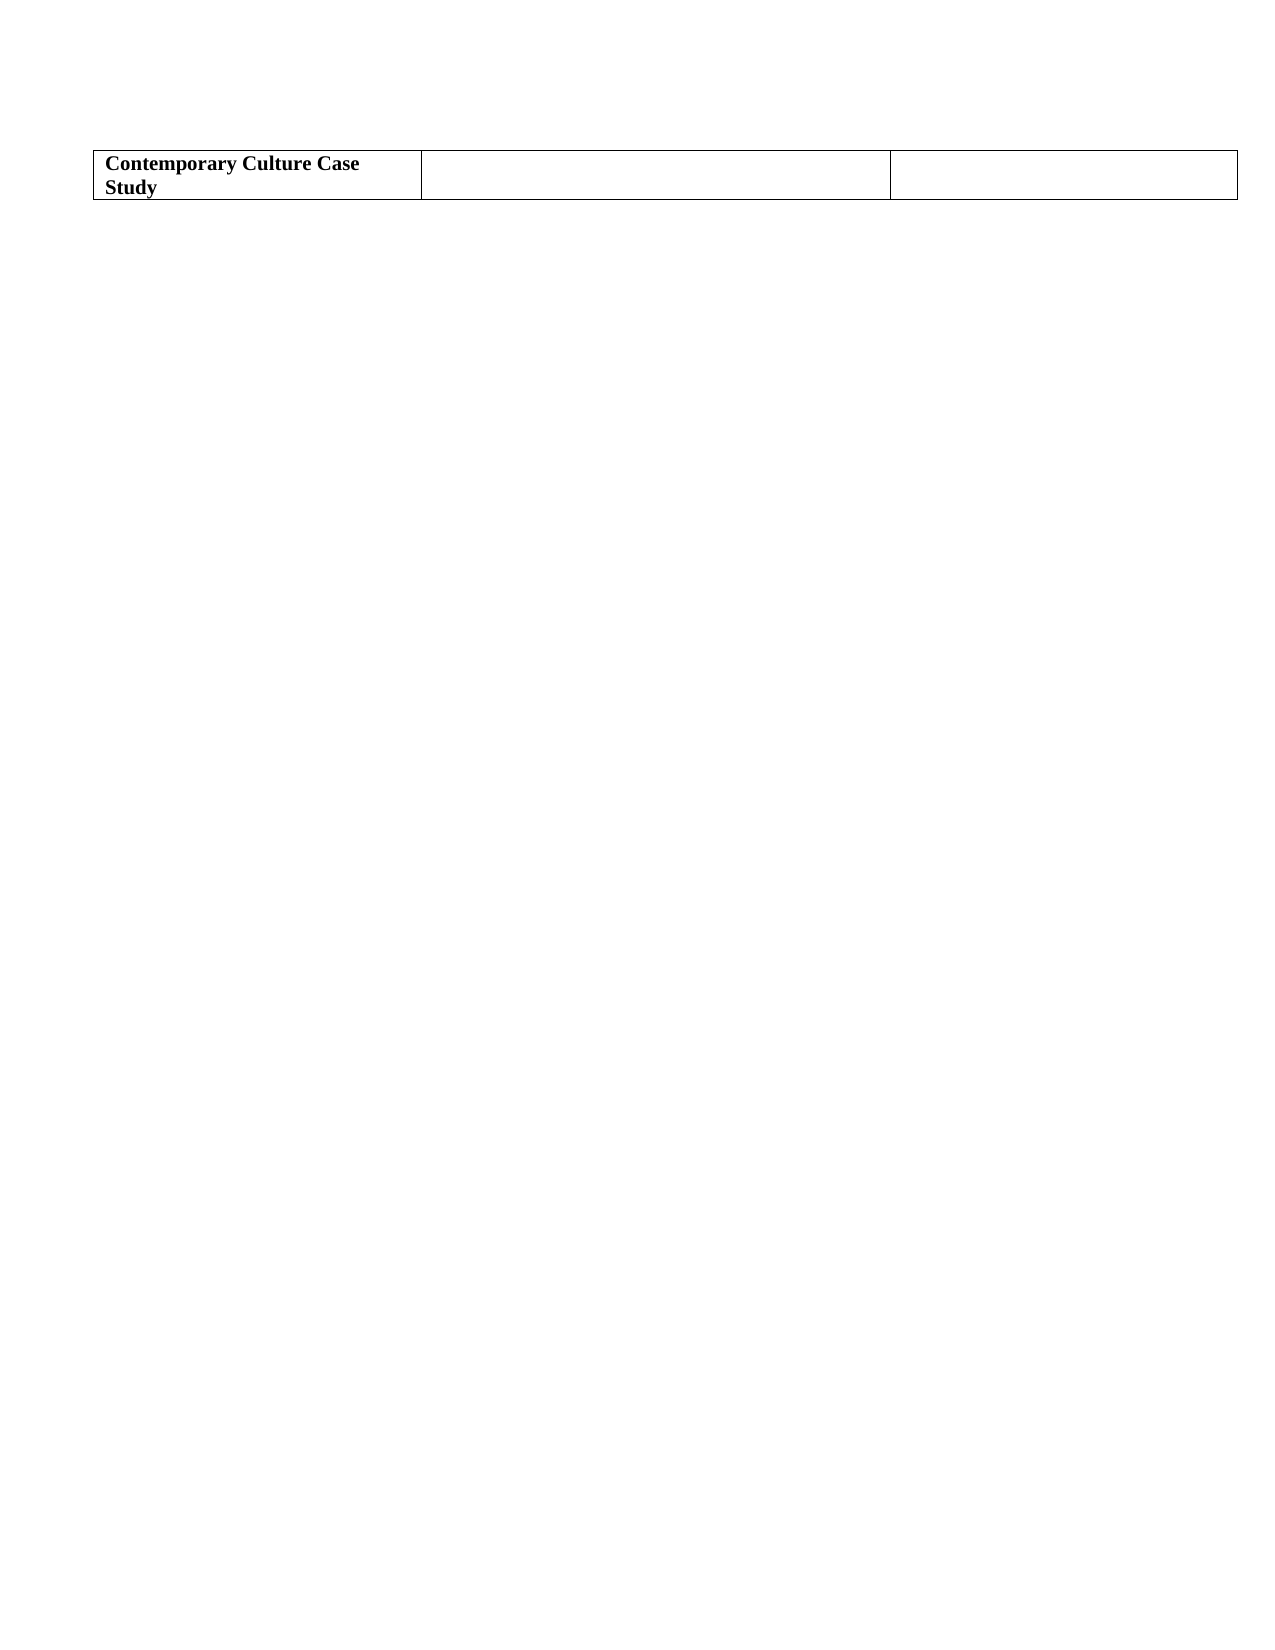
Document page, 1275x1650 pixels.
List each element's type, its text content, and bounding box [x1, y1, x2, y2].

table_cell [891, 151, 1237, 199]
table_cell [422, 151, 890, 199]
table_cell Contemporary Culture Case Study [94, 151, 421, 199]
